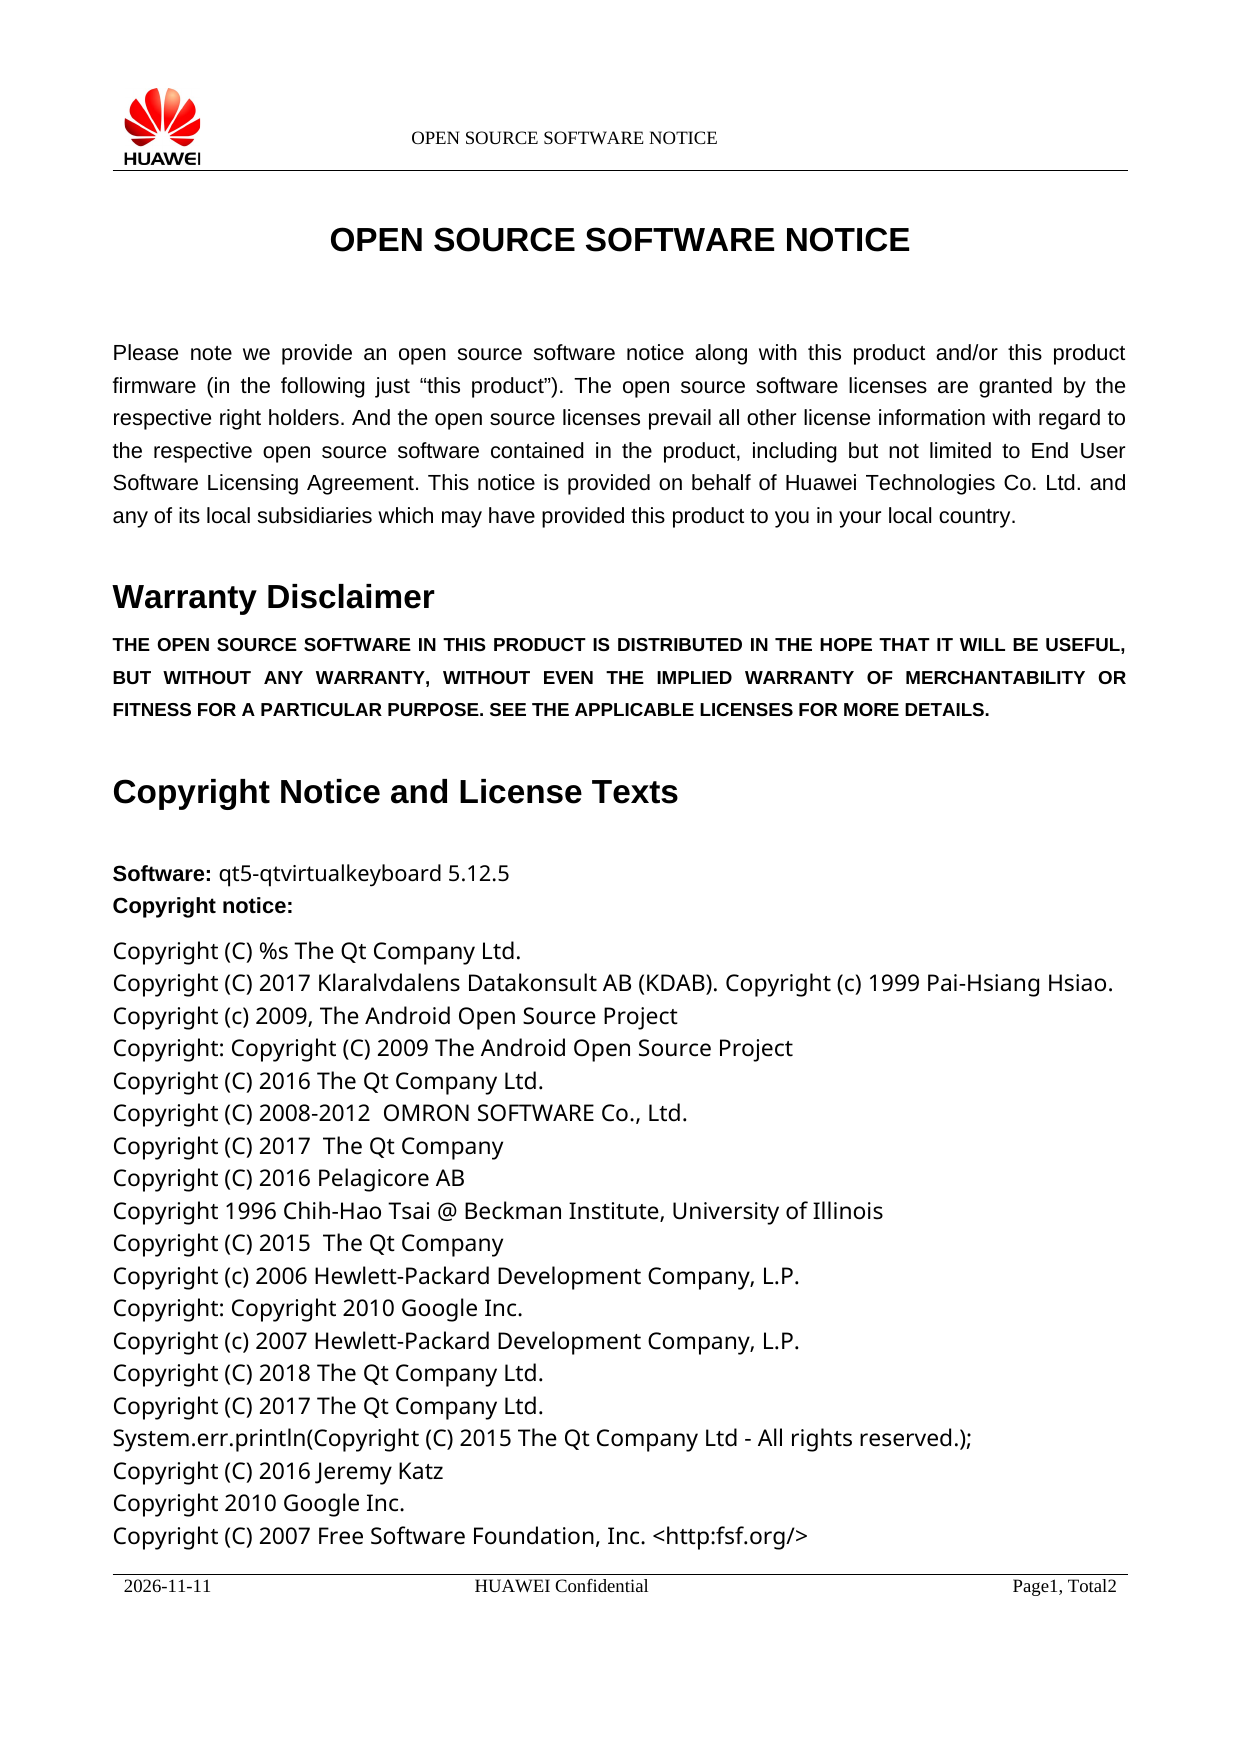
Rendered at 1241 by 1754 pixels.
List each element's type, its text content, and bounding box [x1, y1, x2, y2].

text Please note we provide an open source software notice along with this product and/or this product firmware (in the following just “this product”). The open source software licenses are granted by the respective right holders. And the open source licenses prevail all other license information with regard to the respective open source software contained in the product, including but not limited to End User Software Licensing Agreement. This notice is provided on behalf of Huawei Technologies Co. Ltd. and any of its local subsidiaries which may have provided this product to you in your local country. [112, 336, 1128, 531]
text Copyright notice: [112, 889, 1128, 921]
text OPEN SOURCE SOFTWARE NOTICE [112, 206, 1128, 271]
title Software: qt5-qtvirtualkeyboard 5.12.5 [112, 856, 1128, 889]
picture [124, 88, 201, 165]
text Warranty Disclaimer [112, 564, 1128, 629]
text Copyright Notice and License Texts [112, 759, 1128, 824]
text The open source software in this product is distributed in the hope that it will be useful, but WITHOUT ANY WARRANTY, without even the implied warranty of MERCHANTABILITY or FITNESS FOR A PARTICULAR PURPOSE. See the applicable licenses for more details. [112, 629, 1128, 726]
